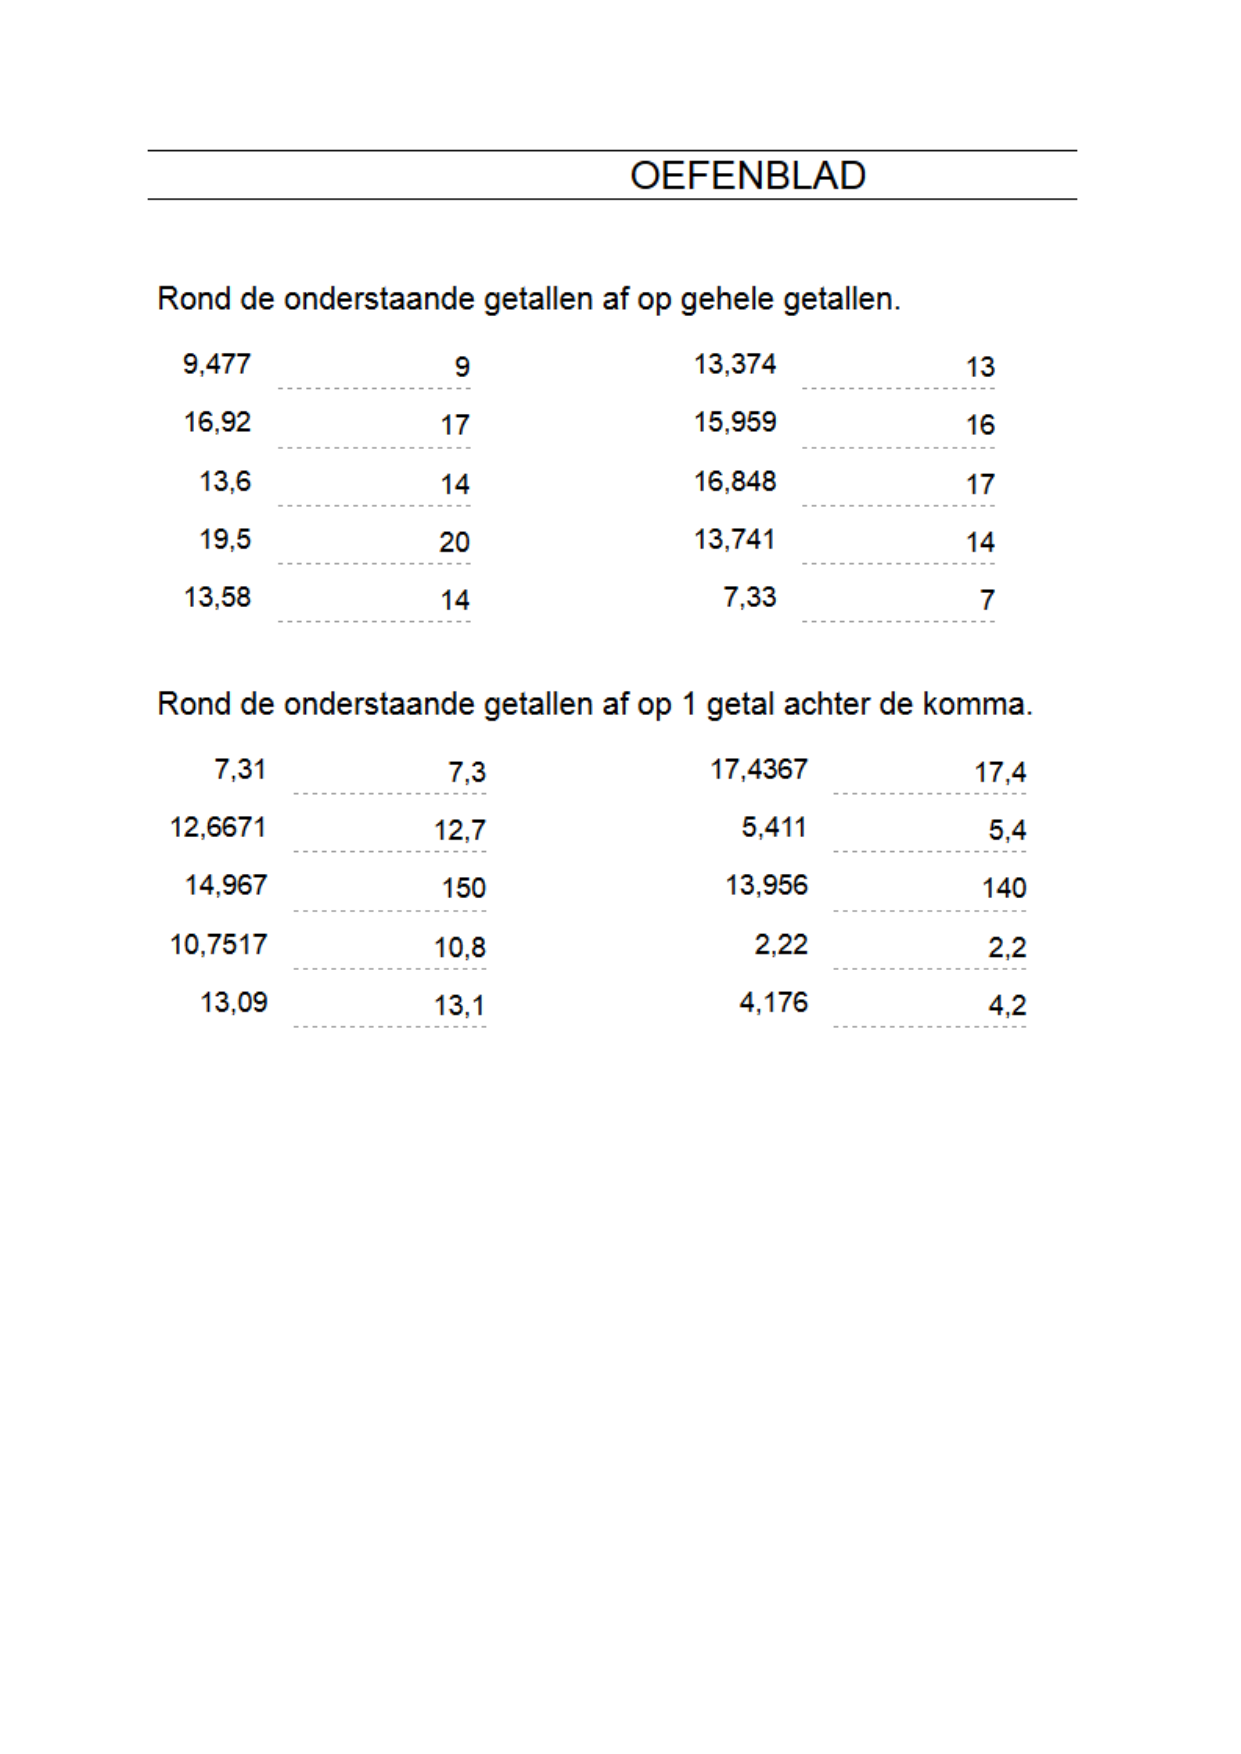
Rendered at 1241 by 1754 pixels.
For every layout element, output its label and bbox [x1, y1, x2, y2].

picture [147, 147, 1078, 1067]
